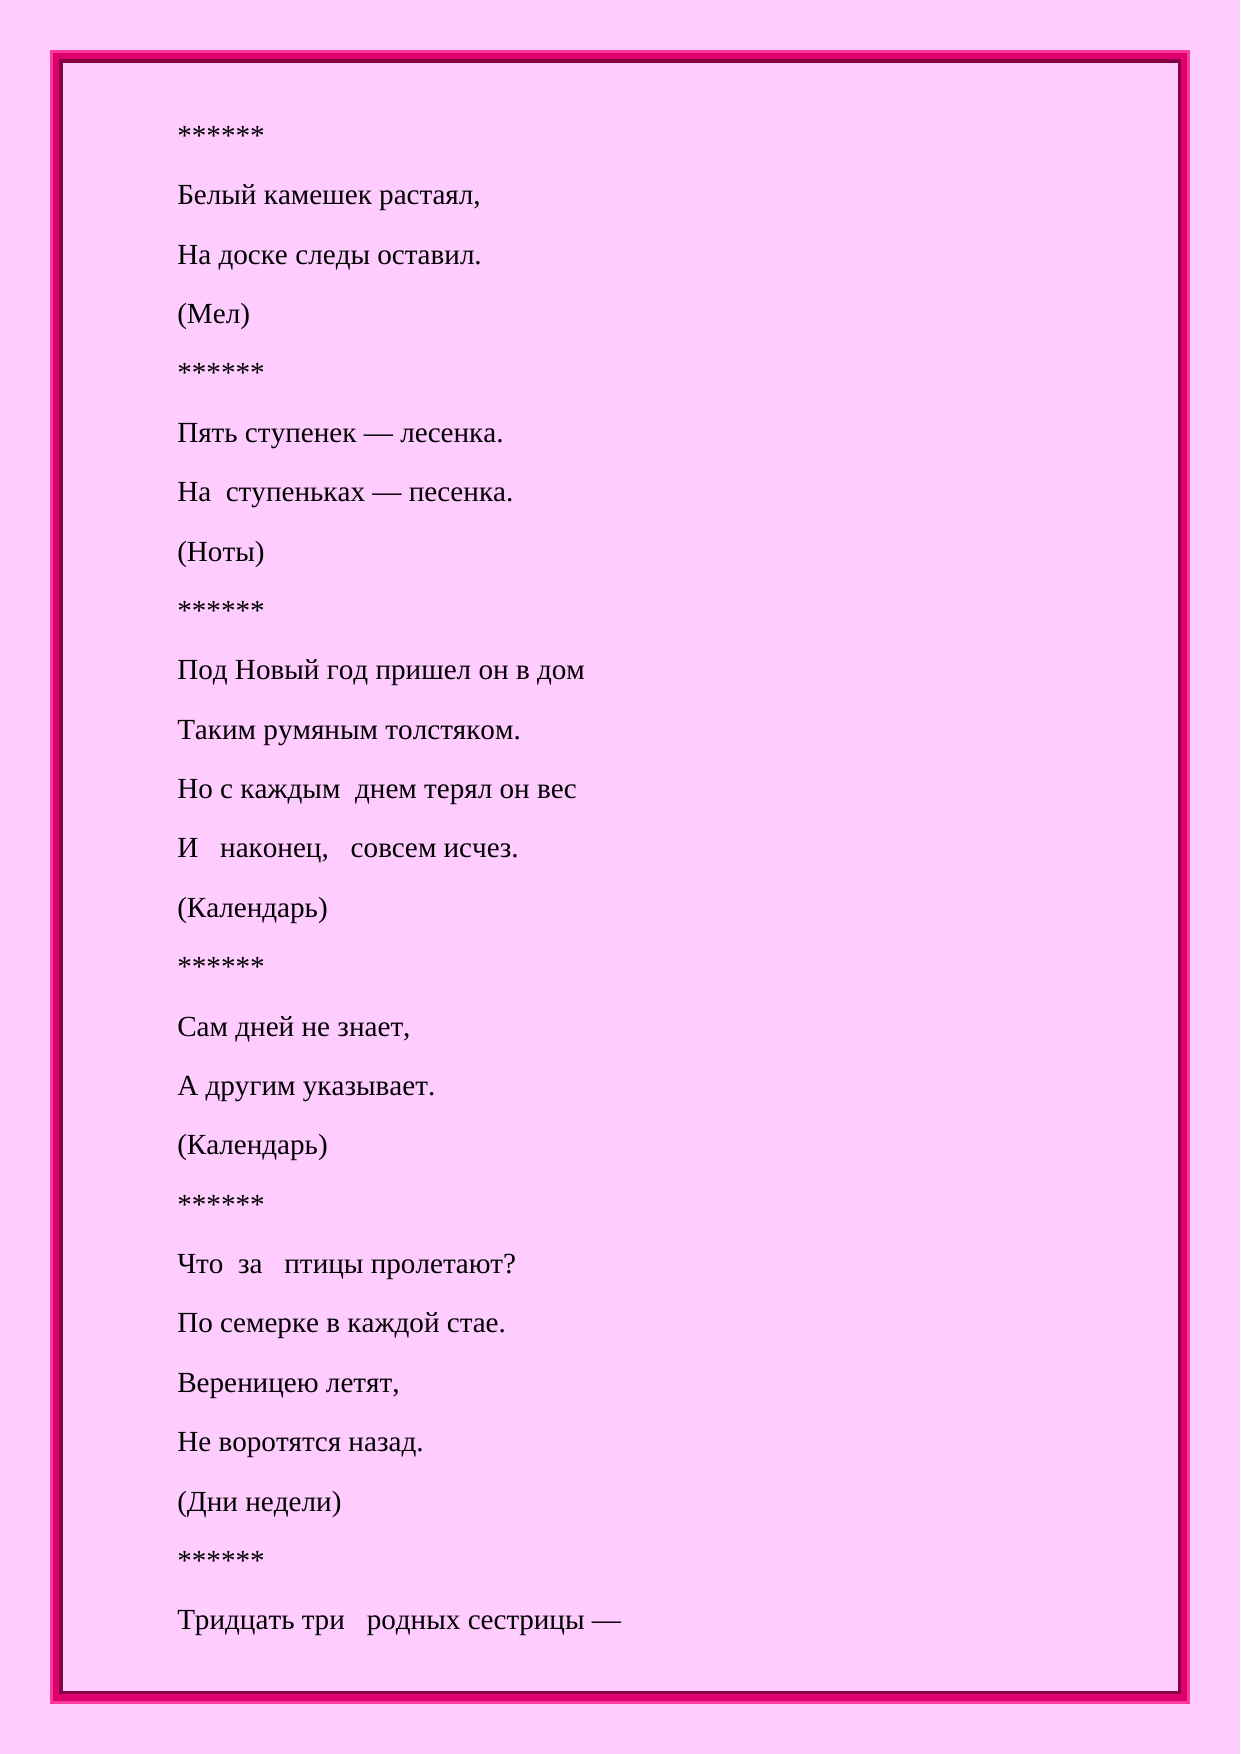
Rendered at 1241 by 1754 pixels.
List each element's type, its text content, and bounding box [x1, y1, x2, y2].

text Что за птицы пролетают? [177, 1246, 1152, 1280]
text Пять ступенек — лесенка. [177, 415, 1152, 448]
text ****** [177, 949, 1152, 983]
text (Календарь) [177, 1127, 1152, 1161]
text Тридцать три родных сестрицы — [177, 1602, 1152, 1636]
text И наконец, совсем исчез. [177, 831, 1152, 864]
text ****** [177, 1187, 1152, 1220]
text Белый камешек растаял, [177, 177, 1152, 211]
text ****** [177, 356, 1152, 389]
text (Ноты) [177, 534, 1152, 567]
text ****** [177, 593, 1152, 627]
text По семерке в каждой стае. [177, 1306, 1152, 1339]
text (Дни недели) [177, 1484, 1152, 1517]
text Не воротятся назад. [177, 1424, 1152, 1458]
text Под Новый год пришел он в дом [177, 652, 1152, 686]
text А другим указывает. [177, 1068, 1152, 1102]
text Но с каждым днем терял он вес [177, 771, 1152, 805]
text (Календарь) [177, 890, 1152, 923]
text Сам дней не знает, [177, 1009, 1152, 1042]
text (Мел) [177, 296, 1152, 330]
text ****** [177, 118, 1152, 152]
text На ступеньках — песенка. [177, 474, 1152, 508]
text На доске следы оставил. [177, 237, 1152, 270]
text ****** [177, 1543, 1152, 1577]
text Вереницею летят, [177, 1365, 1152, 1398]
text Таким румяным толстяком. [177, 712, 1152, 745]
